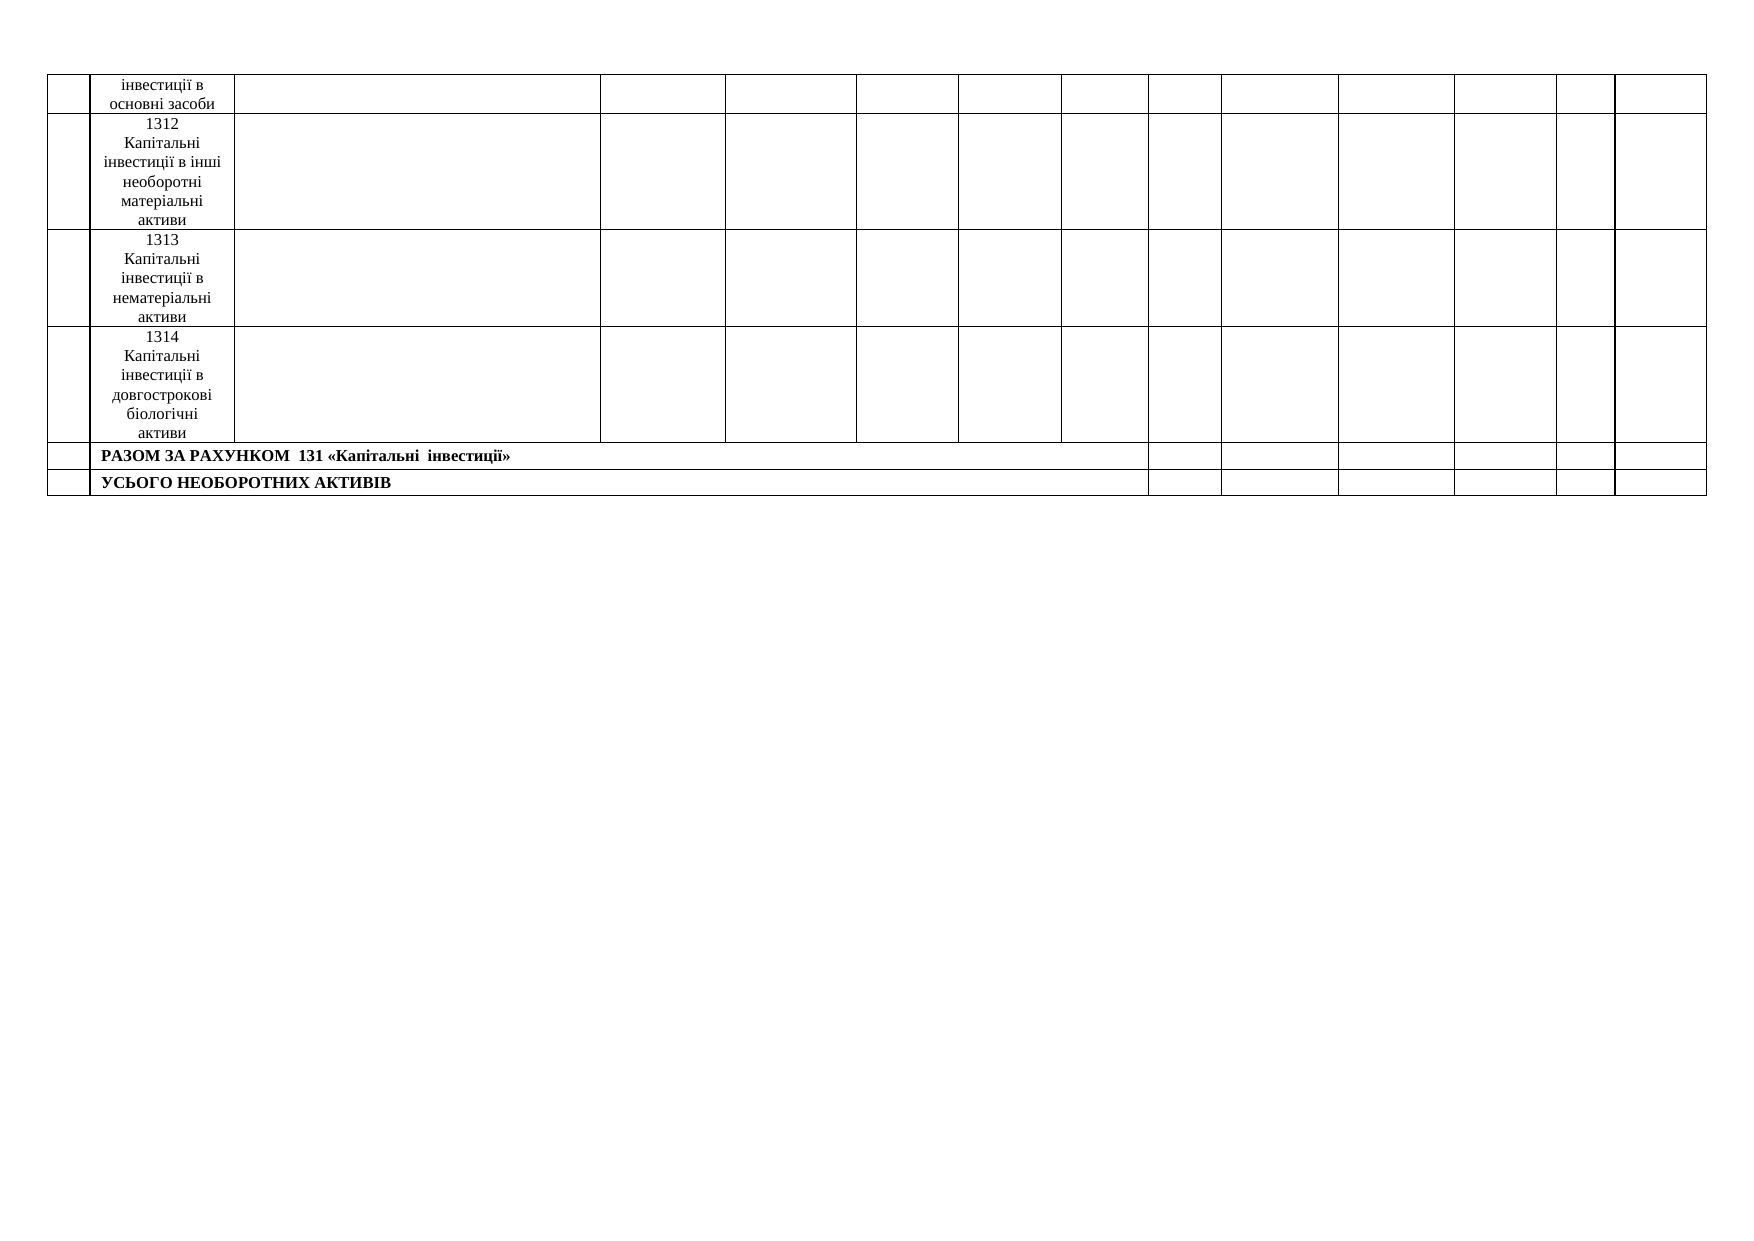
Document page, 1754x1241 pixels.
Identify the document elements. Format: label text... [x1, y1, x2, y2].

table_cell [1616, 443, 1706, 468]
table_cell 1312 Капітальні інвестиції в інші необоротні матеріальні активи [91, 114, 234, 229]
table_cell [726, 327, 856, 442]
table_cell [1149, 470, 1221, 495]
table_cell [959, 327, 1061, 442]
table_cell [1062, 114, 1148, 229]
table_cell [48, 75, 89, 113]
table_cell [1339, 75, 1454, 113]
table_cell [1062, 327, 1148, 442]
table_cell [726, 230, 856, 326]
table_cell [1616, 230, 1706, 326]
table_cell [1339, 443, 1454, 468]
table_cell [1149, 327, 1221, 442]
table_cell [1455, 470, 1556, 495]
table_cell [1557, 75, 1614, 113]
table_cell [1557, 470, 1614, 495]
table_cell [1455, 114, 1556, 229]
table_cell [601, 114, 725, 229]
table_cell [857, 327, 958, 442]
table_cell [857, 75, 958, 113]
table_cell [1339, 327, 1454, 442]
table_cell [959, 230, 1061, 326]
table_cell [1616, 75, 1706, 113]
table_cell [1455, 443, 1556, 468]
table_cell [1455, 327, 1556, 442]
table_cell [235, 114, 600, 229]
table_cell [726, 114, 856, 229]
table_cell [48, 230, 89, 326]
table_cell [235, 75, 600, 113]
table_cell [1222, 75, 1338, 113]
table_cell [1222, 443, 1338, 468]
table_cell [1222, 470, 1338, 495]
table_cell [857, 230, 958, 326]
table_cell [1222, 327, 1338, 442]
table_cell [1455, 230, 1556, 326]
table_cell [1339, 114, 1454, 229]
table_cell [959, 114, 1061, 229]
table_cell [1455, 75, 1556, 113]
table_cell [857, 114, 958, 229]
table_cell [48, 470, 89, 495]
table_cell [1149, 443, 1221, 468]
table_cell УСЬОГО НЕОБОРОТНИХ АКТИВІВ [91, 470, 1148, 495]
table_cell [48, 443, 89, 468]
table_cell [1222, 230, 1338, 326]
table_cell 1314 Капітальні інвестиції в довгострокові біологічні активи [91, 327, 234, 442]
table_cell [601, 327, 725, 442]
table_cell [1339, 230, 1454, 326]
table_cell [1062, 230, 1148, 326]
table_cell [1149, 75, 1221, 113]
table_cell [1222, 114, 1338, 229]
table_cell [1557, 443, 1614, 468]
table_cell РАЗОМ ЗА РАХУНКОМ 131 «Капітальні інвестиції» [91, 443, 1148, 468]
table_cell [1616, 114, 1706, 229]
table_cell [726, 75, 856, 113]
table_cell [1616, 327, 1706, 442]
table_cell [235, 230, 600, 326]
table_cell [48, 327, 89, 442]
table_cell [1616, 470, 1706, 495]
table_cell [959, 75, 1061, 113]
table_cell [1557, 230, 1614, 326]
table_cell [601, 230, 725, 326]
table_cell [1062, 75, 1148, 113]
table_cell [601, 75, 725, 113]
table_cell [1149, 114, 1221, 229]
table_cell [48, 114, 89, 229]
table_cell [1339, 470, 1454, 495]
table_cell [235, 327, 600, 442]
table_cell [1149, 230, 1221, 326]
table_cell [1557, 114, 1614, 229]
table_cell 1313 Капітальні інвестиції в нематеріальні активи [91, 230, 234, 326]
table_cell [1557, 327, 1614, 442]
